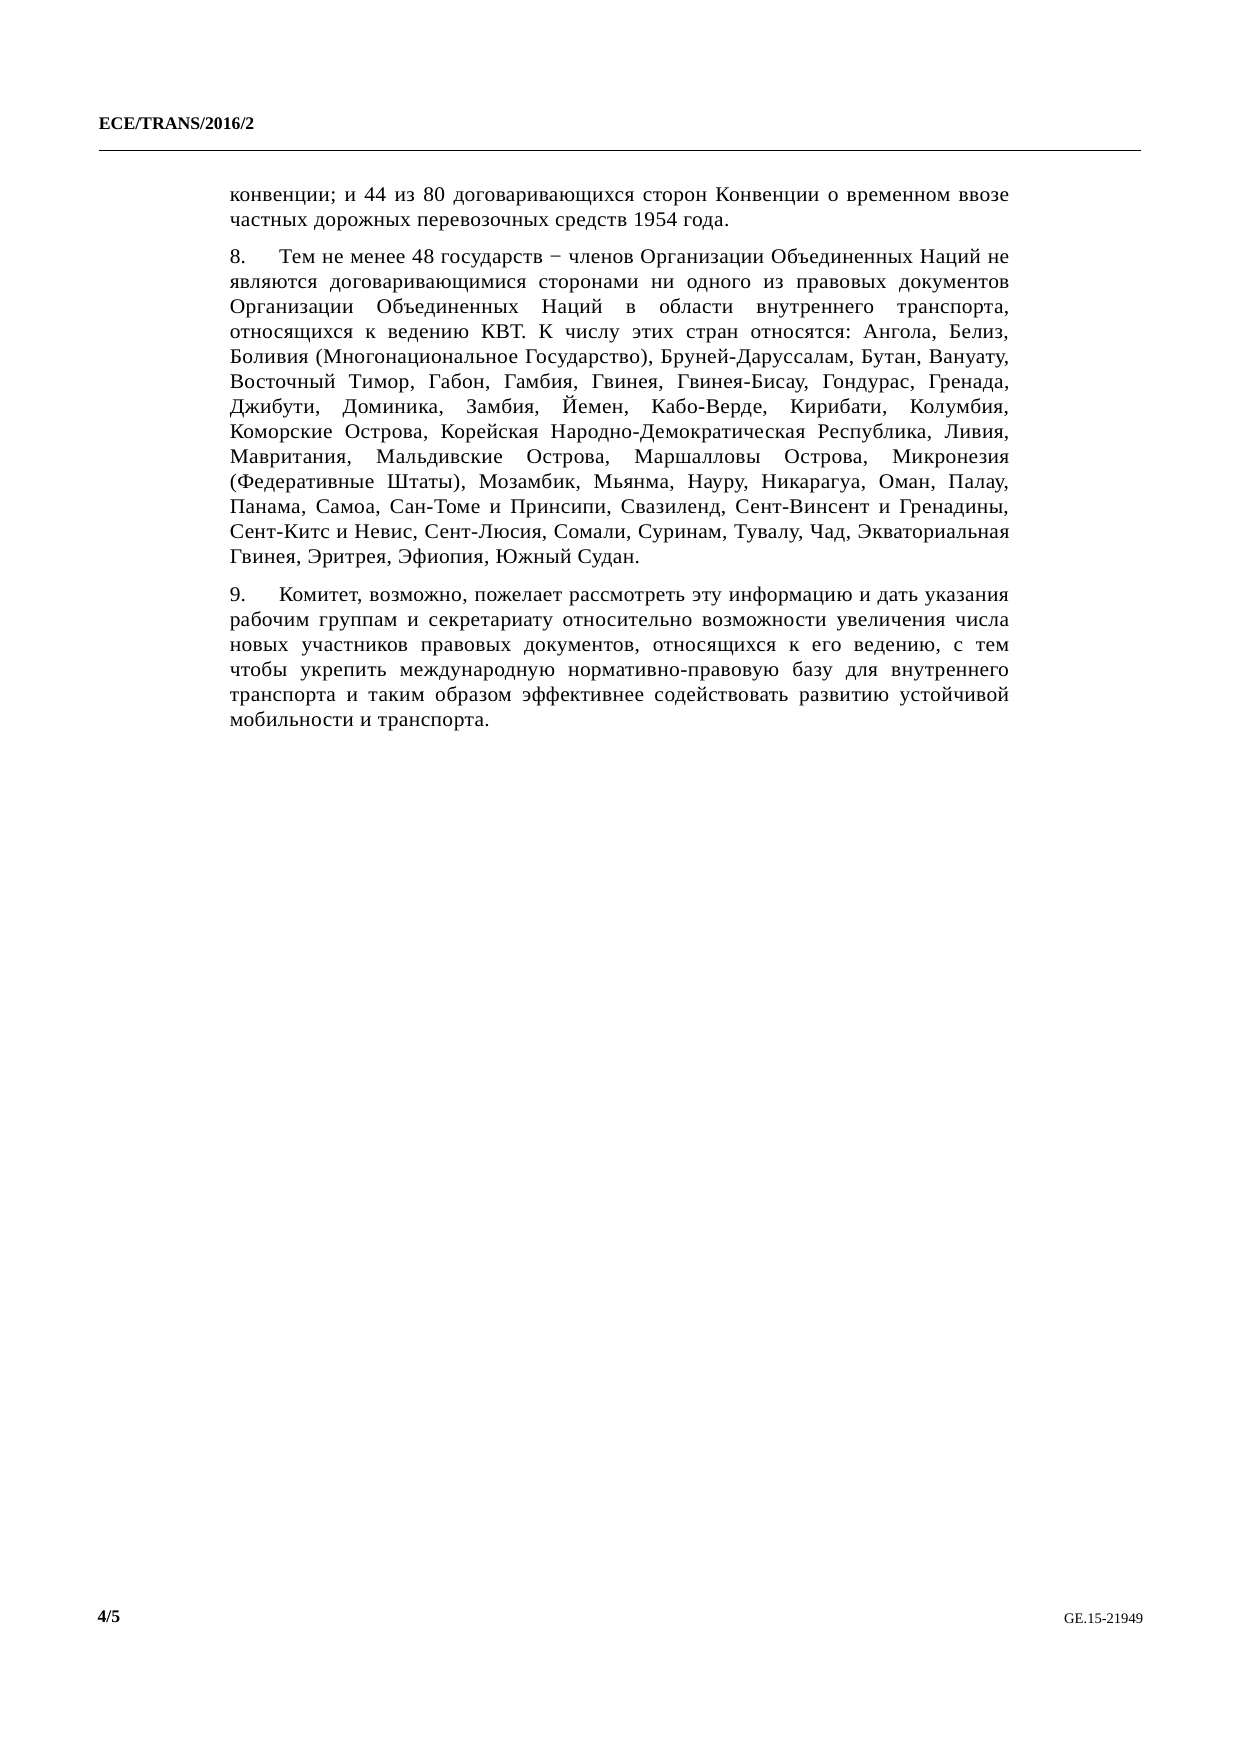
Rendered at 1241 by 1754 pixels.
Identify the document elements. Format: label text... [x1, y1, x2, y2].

text 8. Тем не менее 48 государств − членов Организации Объединенных Наций не являются договаривающимися сторонами ни одного из правовых документов Организации Объединенных Наций в области внутреннего транспорта, относящихся к ведению КВТ. К числу этих стран относятся: Ангола, Белиз, Боливия (Многонациональное Государство), Бруней-Даруссалам, Бутан, Вануату, Восточный Тимор, Габон, Гамбия, Гвинея, Гвинея-Бисау, Гондурас, Гренада, Джибути, Доминика, Замбия, Йемен, Кабо-Верде, Кирибати, Колумбия, Коморские Острова, Корейская Народно-Демократическая Республика, Ливия, Мавритания, Мальдивские Острова, Маршалловы Острова, Микронезия (Федеративные Штаты), Мозамбик, Мьянма, Науру, Никарагуа, Оман, Палау, Панама, Самоа, Сан-Томе и Принсипи, Свазиленд, Сент-Винсент и Гренадины, Сент-Китс и Невис, Сент-Люсия, Сомали, Суринам, Тувалу, Чад, Экваториальная Гвинея, Эритрея, Эфиопия, Южный Судан. [229, 244, 1011, 569]
text 9. Комитет, возможно, пожелает рассмотреть эту информацию и дать указания рабочим группам и секретариату относительно возможности увеличения числа новых участников правовых документов, относящихся к его ведению, с тем чтобы укрепить международную нормативно-правовую базу для внутреннего транспорта и таким образом эффективнее содействовать развитию устойчивой мобильности и транспорта. [229, 581, 1011, 731]
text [229, 181, 1011, 231]
